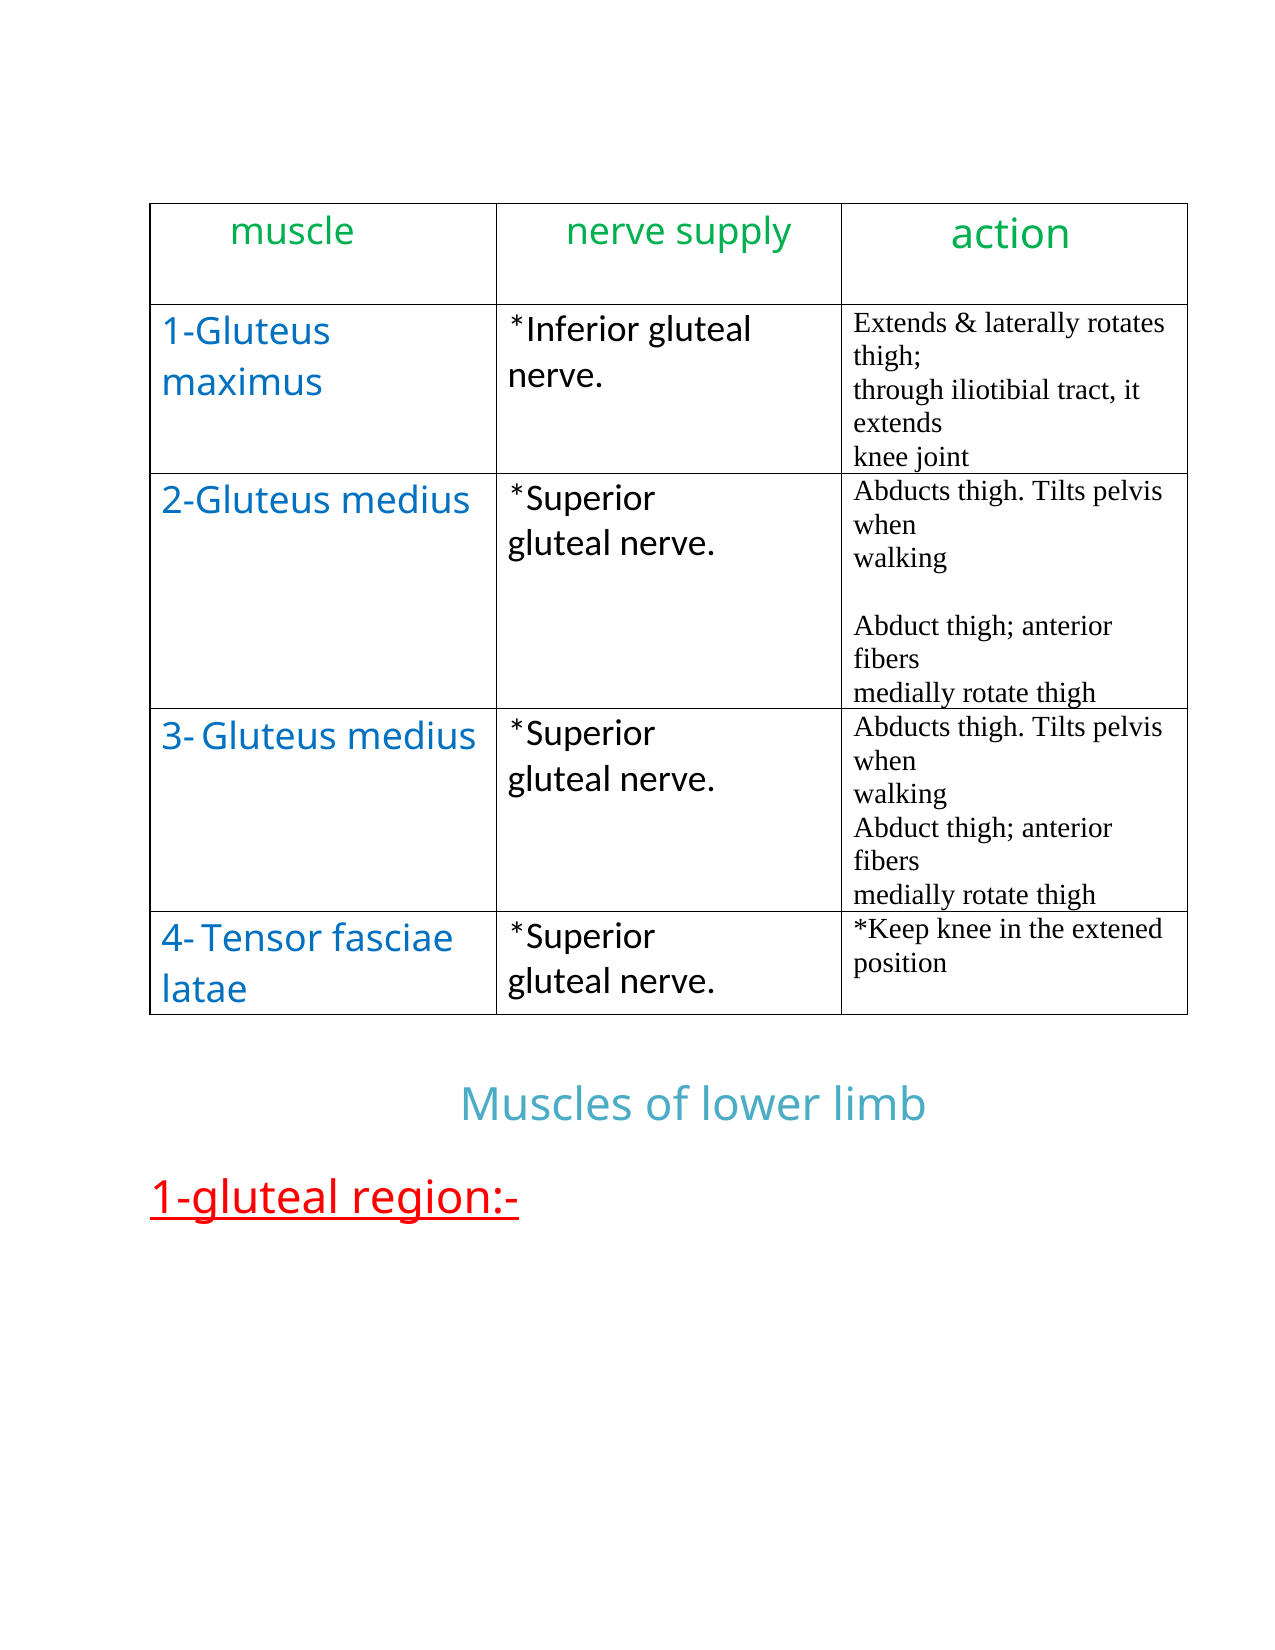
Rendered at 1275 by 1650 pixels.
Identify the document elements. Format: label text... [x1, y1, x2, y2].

text 1-gluteal region:- [150, 1164, 1125, 1227]
table_cell Extends & laterally rotates thigh; through iliotibial tract, it extends knee joint [842, 305, 1187, 472]
table_cell *Superior gluteal nerve. [497, 709, 841, 911]
table_cell Abducts thigh. Tilts pelvis when walking Abduct thigh; anterior fibers medially rotate thigh [842, 709, 1187, 911]
table_header nerve supply [497, 204, 841, 304]
table_cell 4- Tensor fasciae latae [151, 912, 496, 1014]
text Muscles of lower limb [150, 1072, 1125, 1134]
table_header action [842, 204, 1187, 304]
table_cell 3- Gluteus medius [151, 709, 496, 911]
table_cell *Inferior gluteal nerve. [497, 305, 841, 472]
table_header muscle [151, 204, 496, 304]
table_cell *Keep knee in the extened position [842, 912, 1187, 1014]
table_cell *Superior gluteal nerve. [497, 474, 841, 708]
table_cell 1-Gluteus maximus [151, 305, 496, 472]
table_cell Abducts thigh. Tilts pelvis when walking Abduct thigh; anterior fibers medially rotate thigh [842, 474, 1187, 708]
table_cell *Superior gluteal nerve. [497, 912, 841, 1014]
table_cell 2-Gluteus medius [151, 474, 496, 708]
